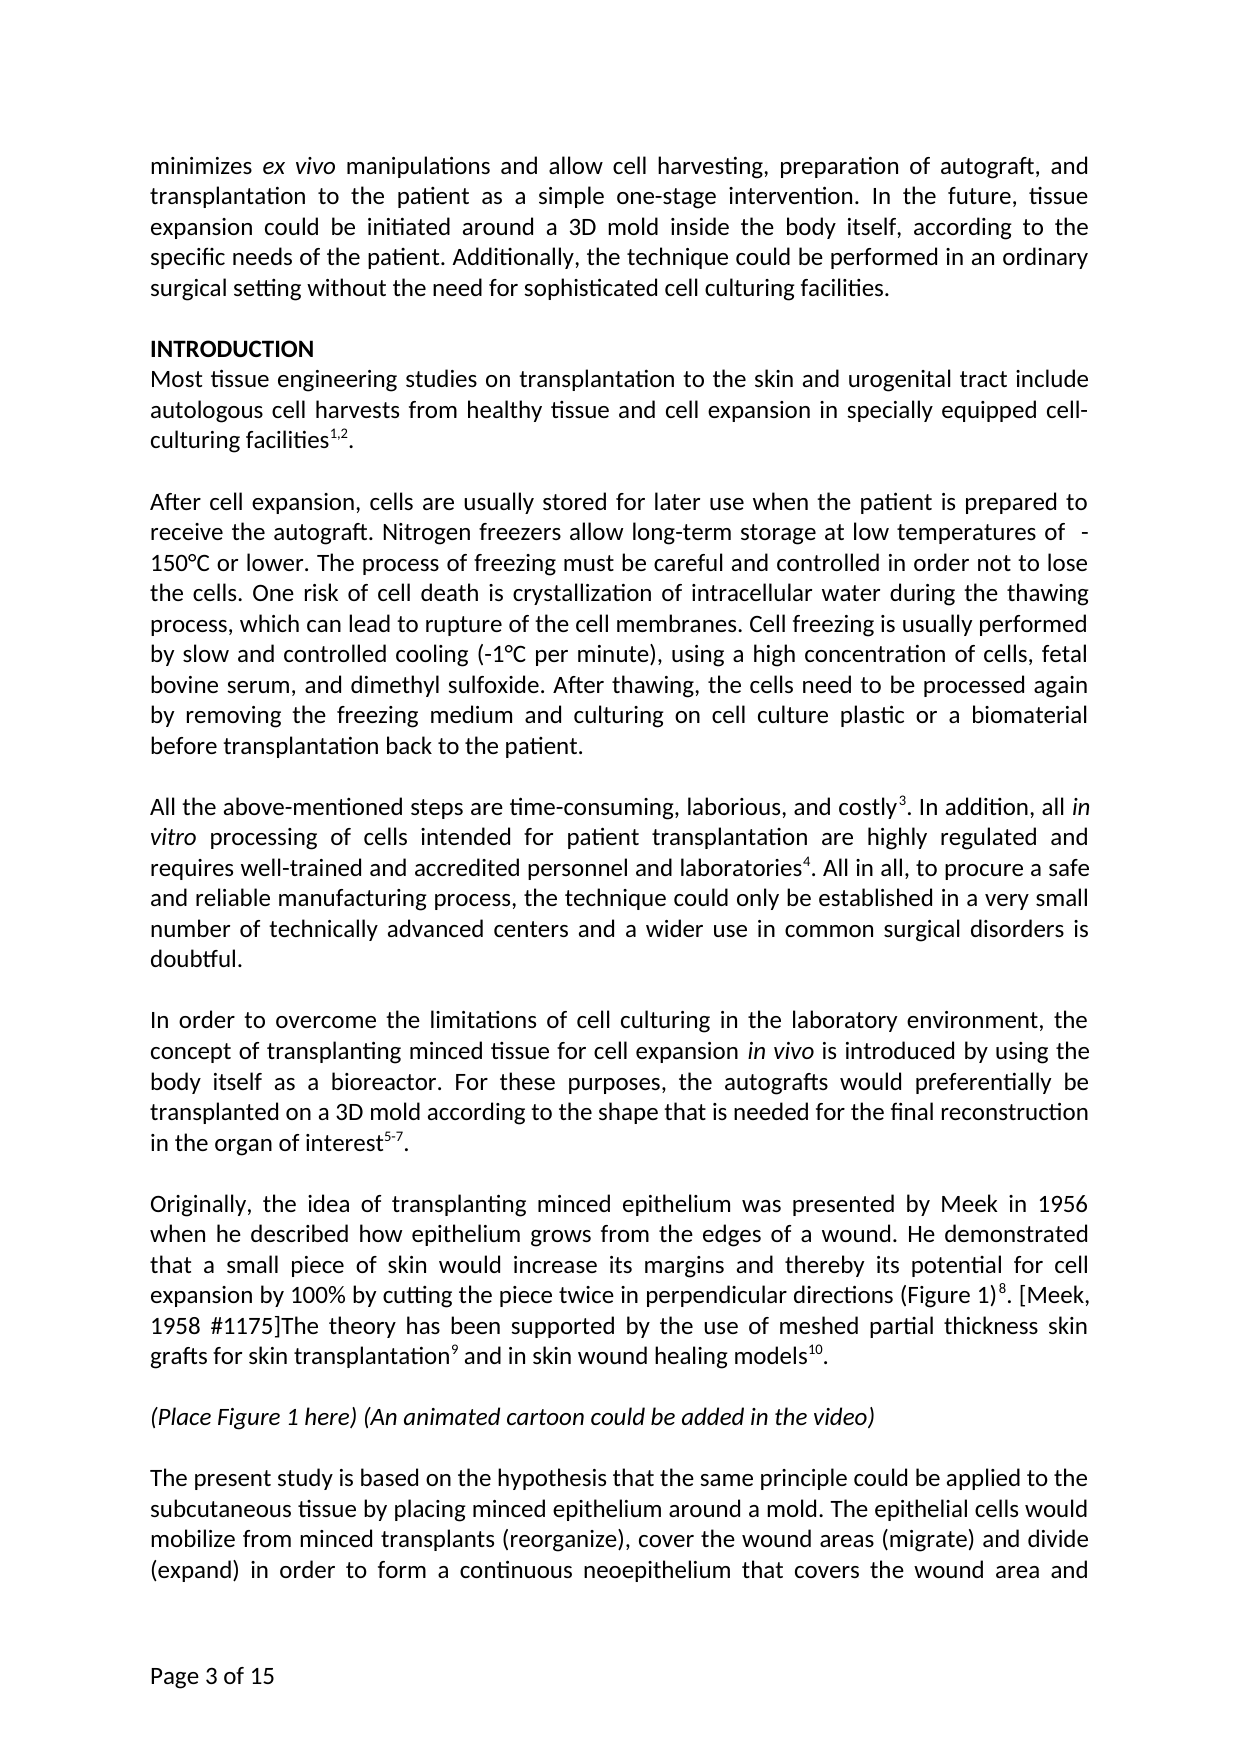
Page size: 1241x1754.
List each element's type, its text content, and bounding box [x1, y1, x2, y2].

text All the above-mentioned steps are time-consuming, laborious, and costly3. In addition, all in vitro processing of cells intended for patient transplantation are highly regulated and requires well-trained and accredited personnel and laboratories4. All in all, to procure a safe and reliable manufacturing process, the technique could only be established in a very small number of technically advanced centers and a wider use in common surgical disorders is doubtful. [150, 791, 1090, 974]
text INTRODUCTION [150, 333, 1090, 364]
text Originally, the idea of transplanting minced epithelium was presented by Meek in 1956 when he described how epithelium grows from the edges of a wound. He demonstrated that a small piece of skin would increase its margins and thereby its potential for cell expansion by 100% by cutting the piece twice in perpendicular directions (Figure 1)8. [Meek, 1958 #1175]The theory has been supported by the use of meshed partial thickness skin grafts for skin transplantation9 and in skin wound healing models10. [150, 1188, 1090, 1371]
text After cell expansion, cells are usually stored for later use when the patient is prepared to receive the autograft. Nitrogen freezers allow long-term storage at low temperatures of -150°C or lower. The process of freezing must be careful and controlled in order not to lose the cells. One risk of cell death is crystallization of intracellular water during the thawing process, which can lead to rupture of the cell membranes. Cell freezing is usually performed by slow and controlled cooling (-1°C per minute), using a high concentration of cells, fetal bovine serum, and dimethyl sulfoxide. After thawing, the cells need to be processed again by removing the freezing medium and culturing on cell culture plastic or a biomaterial before transplantation back to the patient. [150, 486, 1090, 760]
text (Place Figure 1 here) (An animated cartoon could be added in the video) [150, 1401, 1090, 1432]
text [150, 150, 1090, 303]
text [150, 1462, 1090, 1584]
text In order to overcome the limitations of cell culturing in the laboratory environment, the concept of transplanting minced tissue for cell expansion in vivo is introduced by using the body itself as a bioreactor. For these purposes, the autografts would preferentially be transplanted on a 3D mold according to the shape that is needed for the final reconstruction in the organ of interest5-7. [150, 1004, 1090, 1157]
text Most tissue engineering studies on transplantation to the skin and urogenital tract include autologous cell harvests from healthy tissue and cell expansion in specially equipped cell- culturing facilities1,2. [150, 364, 1090, 455]
